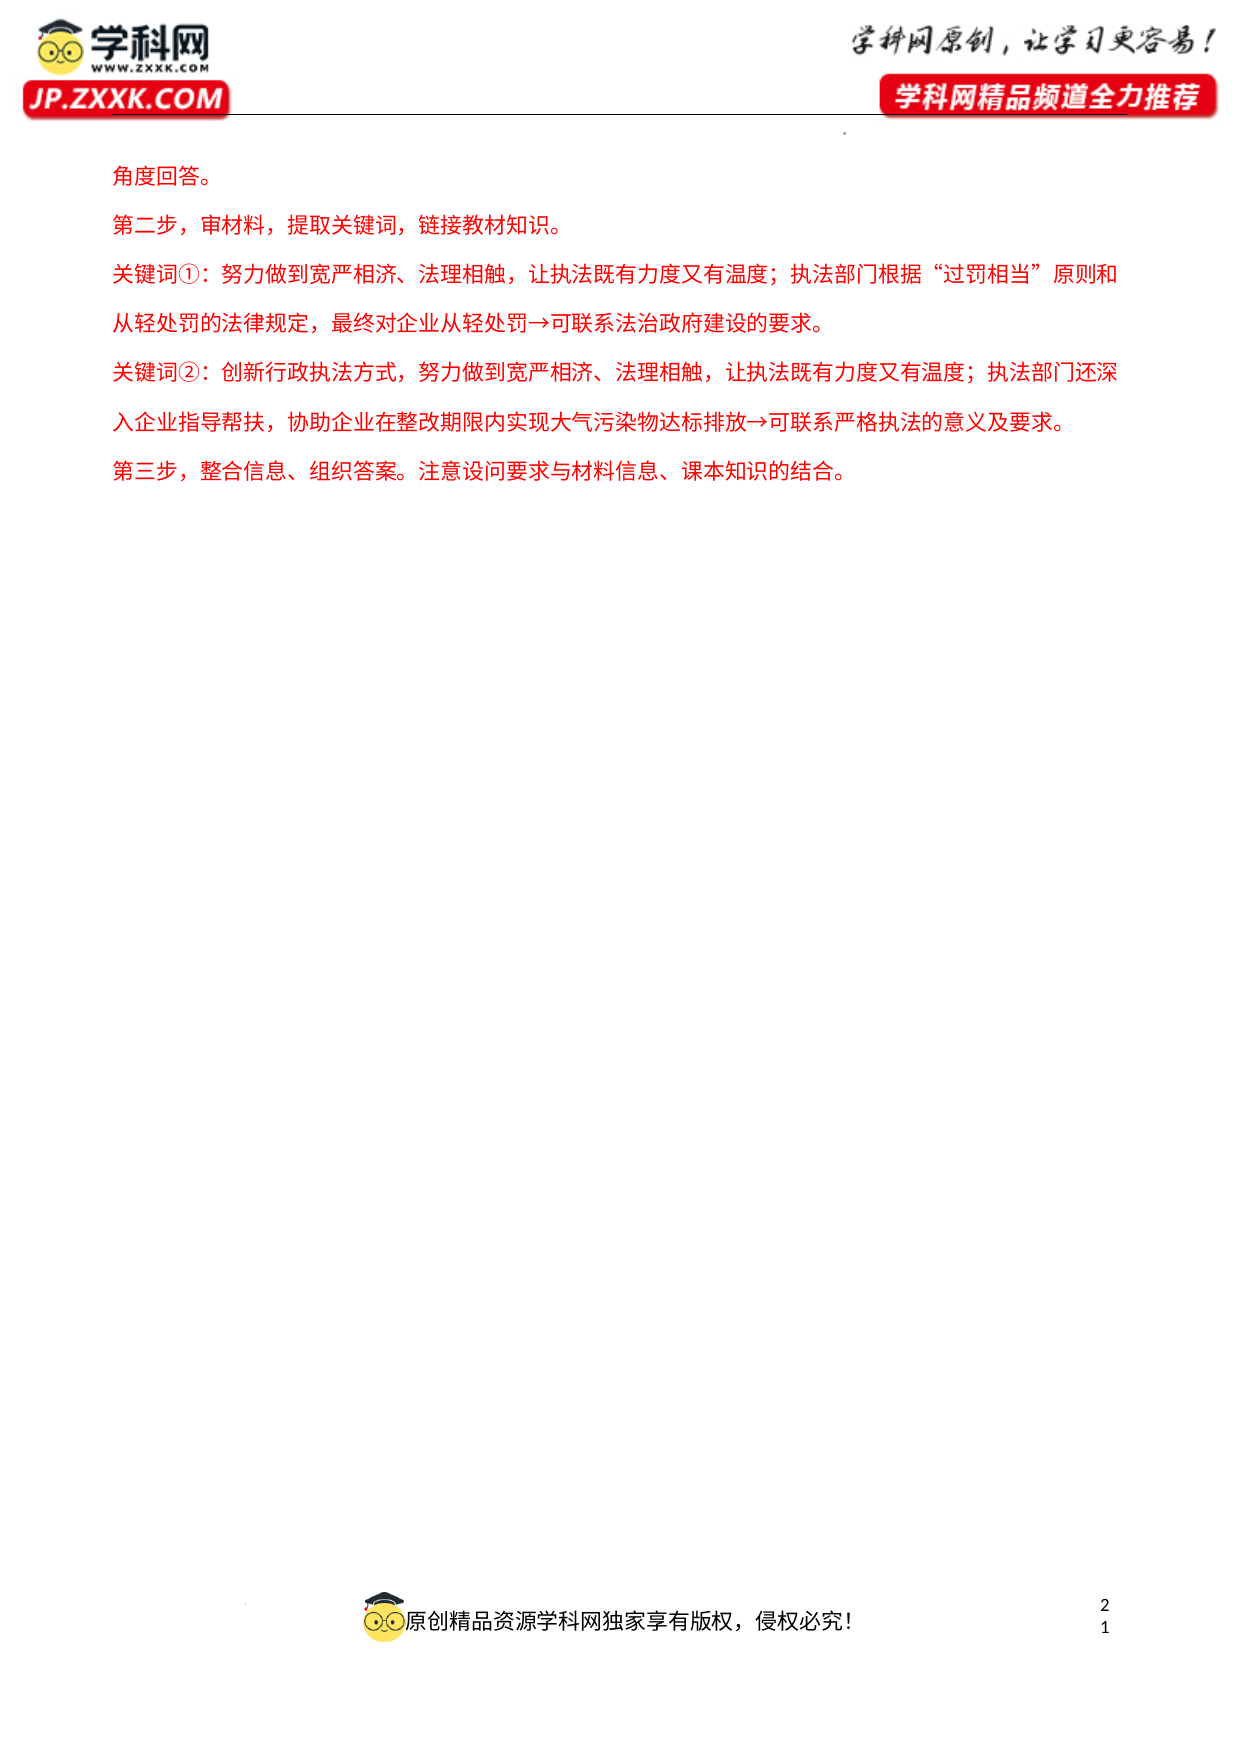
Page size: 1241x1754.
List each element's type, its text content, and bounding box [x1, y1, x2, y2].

text 第三步，整合信息、组织答案。注意设问要求与材料信息、课本知识的结合。 [112, 453, 1128, 486]
text 关键词①：努力做到宽严相济、法理相触，让执法既有力度又有温度；执法部门根据“过罚相当”原则和从轻处罚的法律规定，最终对企业从轻处罚→可联系法治政府建设的要求。 [112, 256, 1128, 339]
picture [363, 1592, 406, 1642]
text 关键词②：创新行政执法方式，努力做到宽严相济、法理相触，让执法既有力度又有温度；执法部门还深入企业指导帮扶，协助企业在整改期限内实现大气污染物达标排放→可联系严格执法的意义及要求。 [112, 354, 1128, 437]
text 第二步，审材料，提取关键词，链接教材知识。 [112, 207, 1128, 240]
picture [0, 0, 1236, 140]
text 第一步，审设问。明确本题考查的知识范围是政治与法治，设问指向是分析在执法过程中“让执法既有力度又有温度”的积极意义。本题考查知识切口大，但通过分析，具体可从如何建设法治政府、严格执法等角度回答。 [112, 158, 1128, 191]
